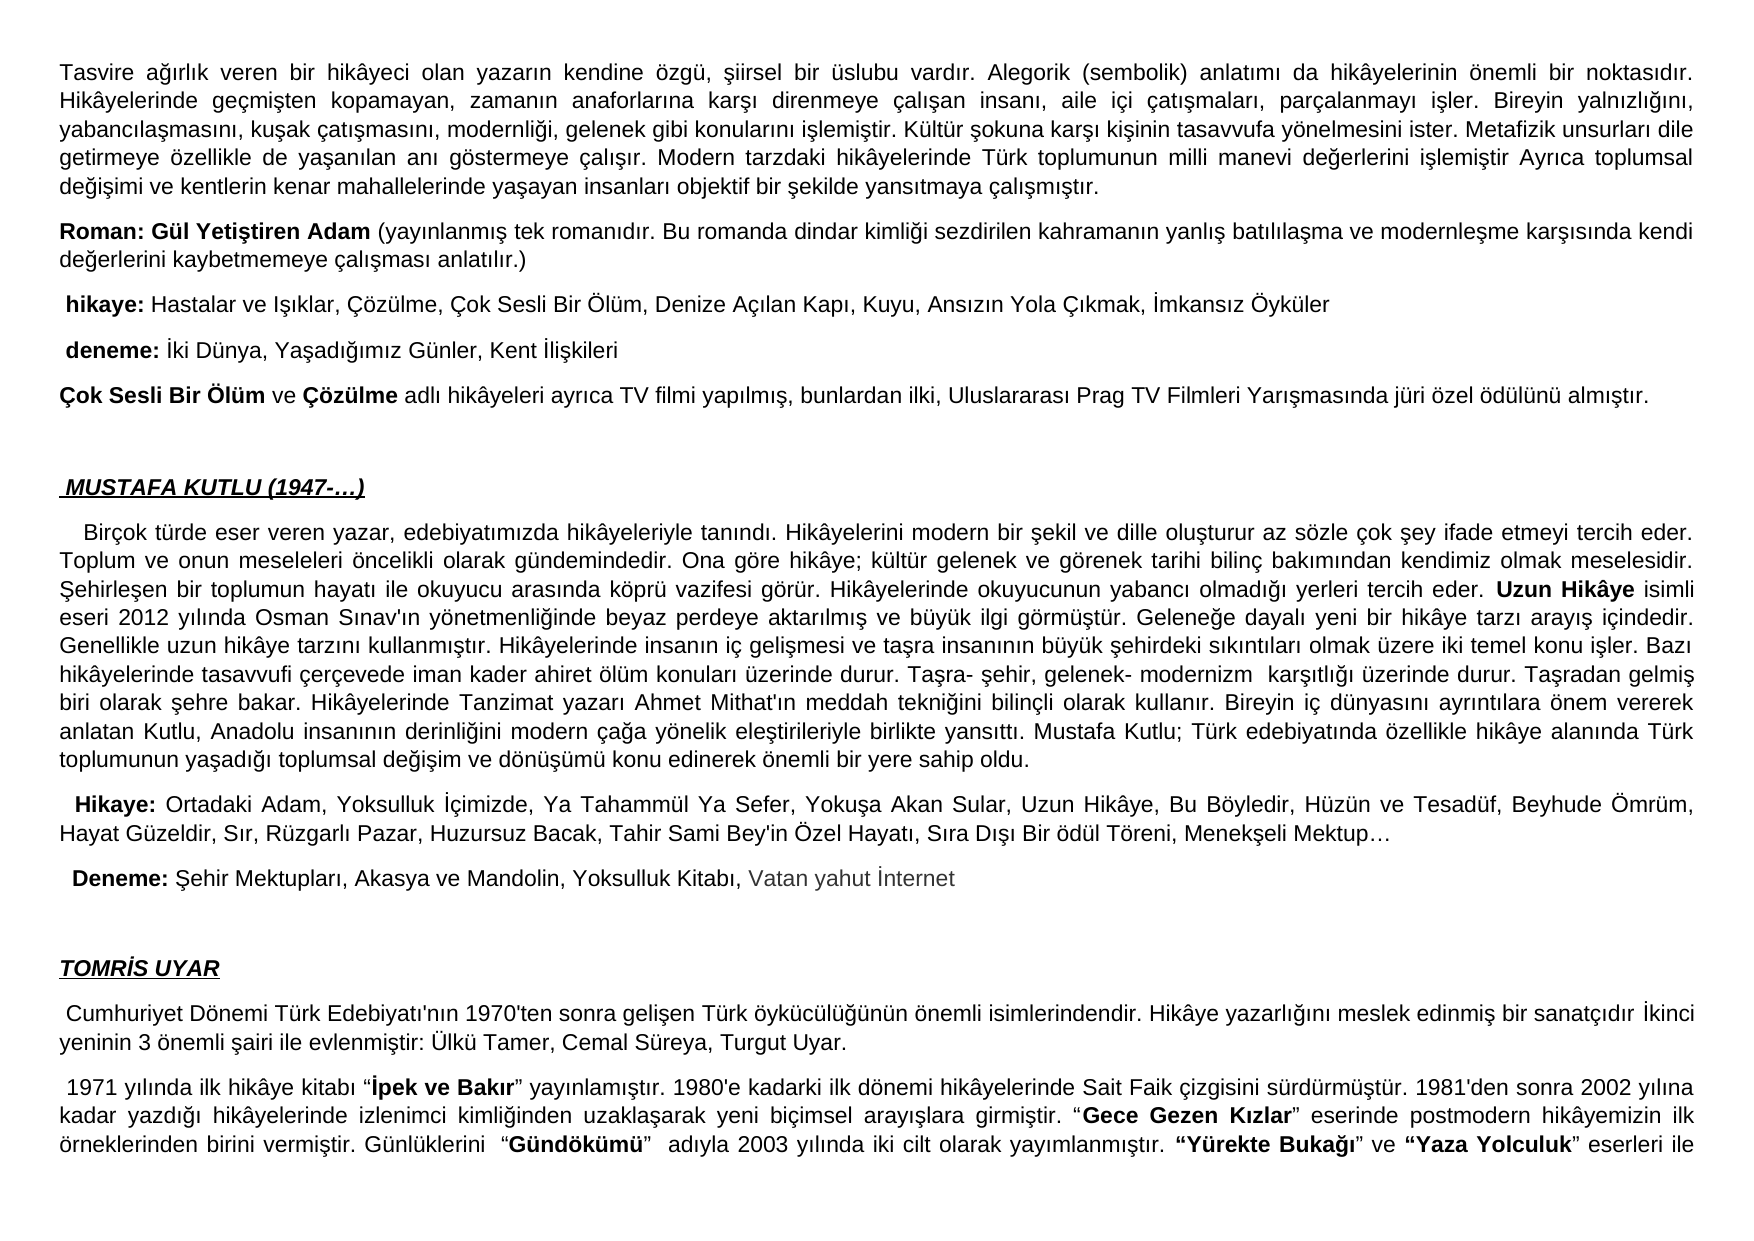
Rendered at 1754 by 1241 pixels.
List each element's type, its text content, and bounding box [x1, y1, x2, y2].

text deneme: İki Dünya, Yaşadığımız Günler, Kent İlişkileri [59, 337, 1695, 363]
text Roman: Gül Yetiştiren Adam (yayınlanmış tek romanıdır. Bu romanda dindar kimliği sezdirilen kahramanın yanlış batılılaşma ve modernleşme karşısında kendi değerlerini kaybetmemeye çalışması anlatılır.) [59, 218, 1695, 273]
text Cumhuriyet Dönemi Türk Edebiyatı'nın 1970'ten sonra gelişen Türk öykücülüğünün önemli isimlerindendir. Hikâye yazarlığını meslek edinmiş bir sanatçıdır İkinci yeninin 3 önemli şairi ile evlenmiştir: Ülkü Tamer, Cemal Süreya, Turgut Uyar. [59, 1000, 1695, 1055]
text Hikaye: Ortadaki Adam, Yoksulluk İçimizde, Ya Tahammül Ya Sefer, Yokuşa Akan Sular, Uzun Hikâye, Bu Böyledir, Hüzün ve Tesadüf, Beyhude Ömrüm, Hayat Güzeldir, Sır, Rüzgarlı Pazar, Huzursuz Bacak, Tahir Sami Bey'in Özel Hayatı, Sıra Dışı Bir ödül Töreni, Menekşeli Mektup… [59, 791, 1695, 846]
text hikaye: Hastalar ve Işıklar, Çözülme, Çok Sesli Bir Ölüm, Denize Açılan Kapı, Kuyu, Ansızın Yola Çıkmak, İmkansız Öyküler [59, 291, 1695, 318]
text Deneme: Şehir Mektupları, Akasya ve Mandolin, Yoksulluk Kitabı, Vatan yahut İnternet [59, 865, 1695, 891]
text Tasvire ağırlık veren bir hikâyeci olan yazarın kendine özgü, şiirsel bir üslubu vardır. Alegorik (sembolik) anlatımı da hikâyelerinin önemli bir noktasıdır. Hikâyelerinde geçmişten kopamayan, zamanın anaforlarına karşı direnmeye çalışan insanı, aile içi çatışmaları, parçalanmayı işler. Bireyin yalnızlığını, yabancılaşmasını, kuşak çatışmasını, modernliği, gelenek gibi konularını işlemiştir. Kültür şokuna karşı kişinin tasavvufa yönelmesini ister. Metafizik unsurları dile getirmeye özellikle de yaşanılan anı göstermeye çalışır. Modern tarzdaki hikâyelerinde Türk toplumunun milli manevi değerlerini işlemiştir Ayrıca toplumsal değişimi ve kentlerin kenar mahallelerinde yaşayan insanları objektif bir şekilde yansıtmaya çalışmıştır. [59, 59, 1695, 199]
text Çok Sesli Bir Ölüm ve Çözülme adlı hikâyeleri ayrıca TV filmi yapılmış, bunlardan ilki, Uluslararası Prag TV Filmleri Yarışmasında jüri özel ödülünü almıştır. [59, 382, 1695, 408]
text TOMRİS UYAR [59, 955, 1695, 981]
text MUSTAFA KUTLU (1947-…) [59, 474, 1695, 500]
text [59, 1128, 1695, 1157]
text Birçok türde eser veren yazar, edebiyatımızda hikâyeleriyle tanındı. Hikâyelerini modern bir şekil ve dille oluşturur az sözle çok şey ifade etmeyi tercih eder. Toplum ve onun meseleleri öncelikli olarak gündemindedir. Ona göre hikâye; kültür gelenek ve görenek tarihi bilinç bakımından kendimiz olmak meselesidir. Şehirleşen bir toplumun hayatı ile okuyucu arasında köprü vazifesi görür. Hikâyelerinde okuyucunun yabancı olmadığı yerleri tercih eder. Uzun Hikâye isimli eseri 2012 yılında Osman Sınav'ın yönetmenliğinde beyaz perdeye aktarılmış ve büyük ilgi görmüştür. Geleneğe dayalı yeni bir hikâye tarzı arayış içindedir. Genellikle uzun hikâye tarzını kullanmıştır. Hikâyelerinde insanın iç gelişmesi ve taşra insanının büyük şehirdeki sıkıntıları olmak üzere iki temel konu işler. Bazı hikâyelerinde tasavvufi çerçevede iman kader ahiret ölüm konuları üzerinde durur. Taşra- şehir, gelenek- modernizm karşıtlığı üzerinde durur. Taşradan gelmiş biri olarak şehre bakar. Hikâyelerinde Tanzimat yazarı Ahmet Mithat'ın meddah tekniğini bilinçli olarak kullanır. Bireyin iç dünyasını ayrıntılara önem vererek anlatan Kutlu, Anadolu insanının derinliğini modern çağa yönelik eleştirileriyle birlikte yansıttı. Mustafa Kutlu; Türk edebiyatında özellikle hikâye alanında Türk toplumunun yaşadığı toplumsal değişim ve dönüşümü konu edinerek önemli bir yere sahip oldu. [59, 519, 1695, 773]
